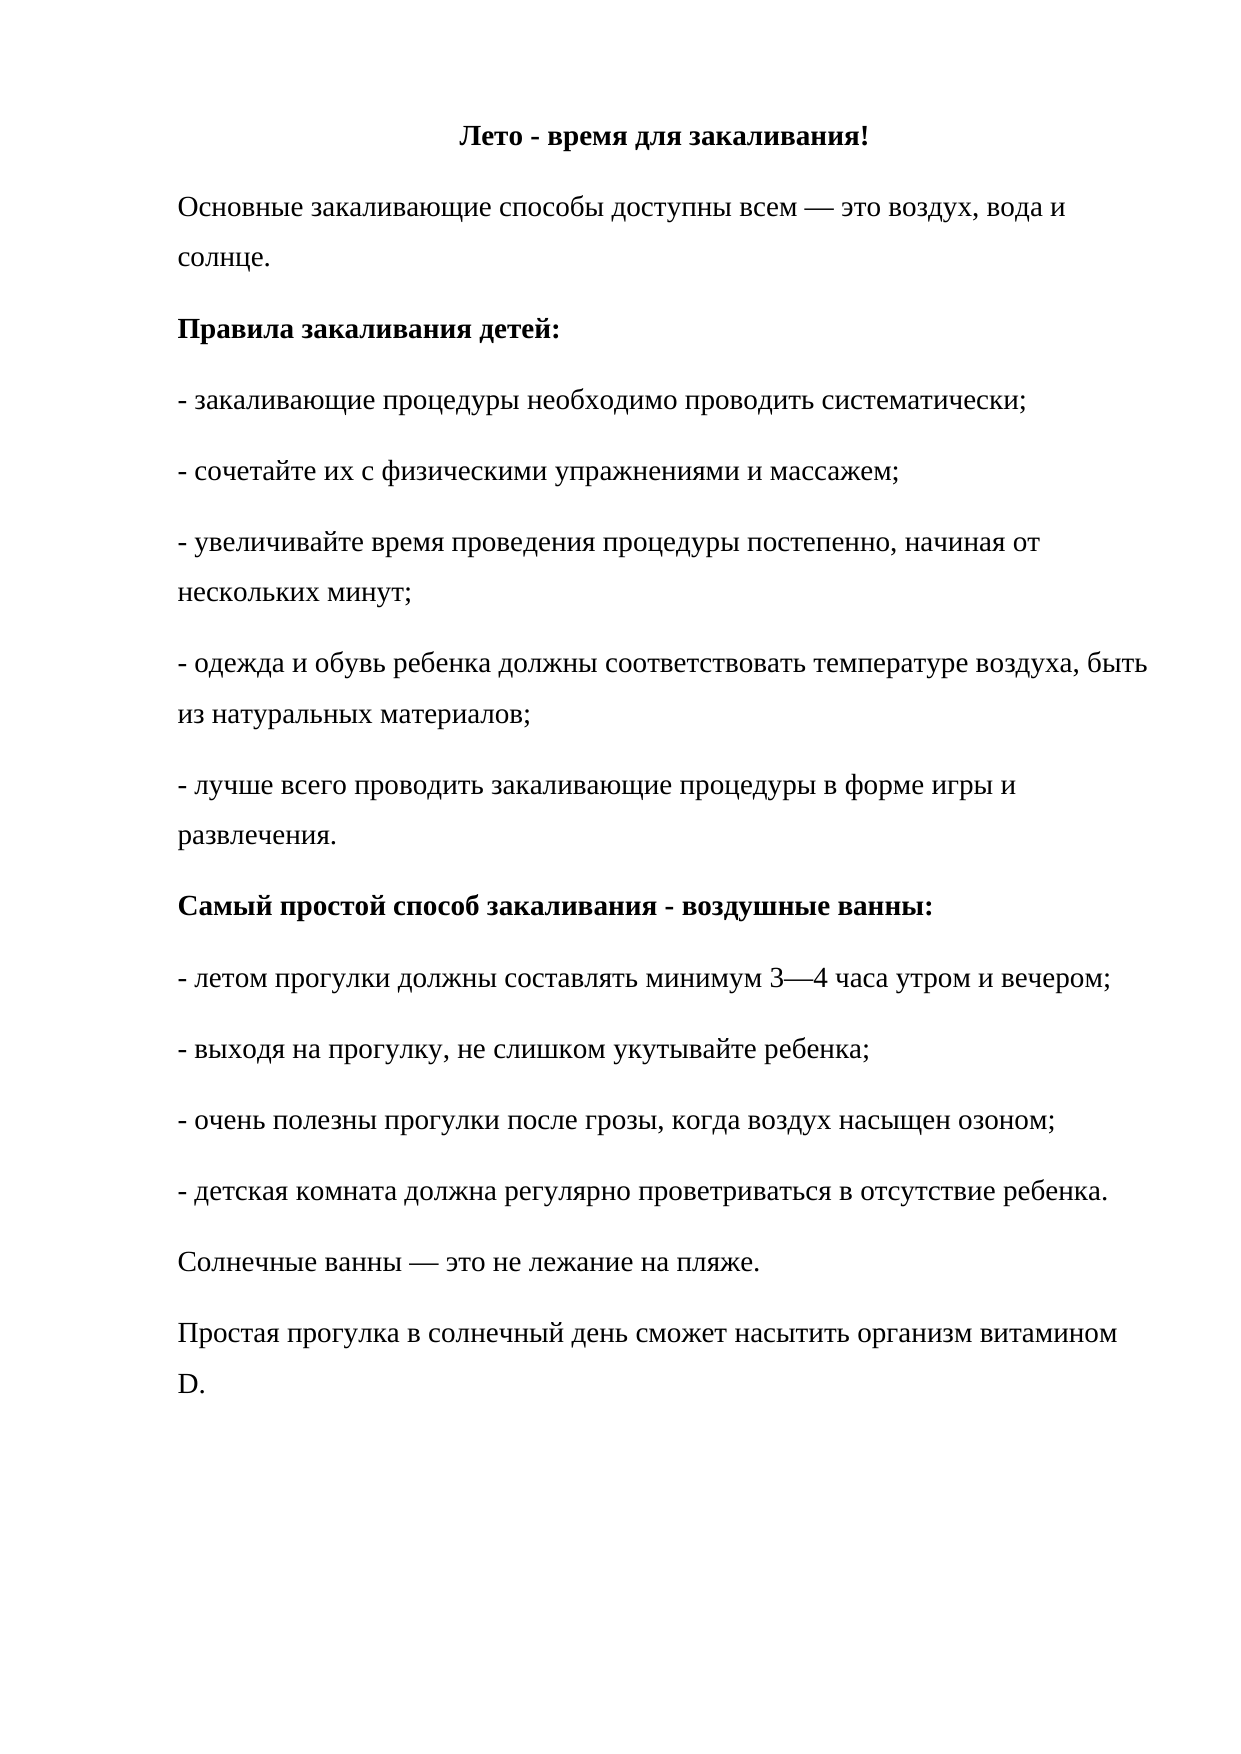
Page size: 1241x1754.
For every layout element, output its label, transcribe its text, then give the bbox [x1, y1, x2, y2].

text Простая прогулка в солнечный день сможет насытить организм витамином D. [177, 1315, 1152, 1399]
text - сочетайте их с физическими упражнениями и массажем; [177, 453, 1152, 487]
text - очень полезны прогулки после грозы, когда воздух насыщен озоном; [177, 1102, 1152, 1136]
text - летом прогулки должны составлять минимум 3—4 часа утром и вечером; [177, 960, 1152, 993]
text Лето - время для закаливания! [177, 118, 1152, 152]
text - детская комната должна регулярно проветриваться в отсутствие ребенка. [177, 1173, 1152, 1207]
text Правила закаливания детей: [177, 311, 1152, 344]
text - закаливающие процедуры необходимо проводить систематически; [177, 382, 1152, 415]
text Солнечные ванны — это не лежание на пляже. [177, 1244, 1152, 1278]
text - одежда и обувь ребенка должны соответствовать температуре воздуха, быть из натуральных материалов; [177, 646, 1152, 729]
text Самый простой способ закаливания - воздушные ванны: [177, 888, 1152, 922]
text Основные закаливающие способы доступны всем — это воздух, вода и солнце. [177, 189, 1152, 273]
text - увеличивайте время проведения процедуры постепенно, начиная от нескольких минут; [177, 524, 1152, 608]
text - выходя на прогулку, не слишком укутывайте ребенка; [177, 1031, 1152, 1064]
text - лучше всего проводить закаливающие процедуры в форме игры и развлечения. [177, 767, 1152, 851]
